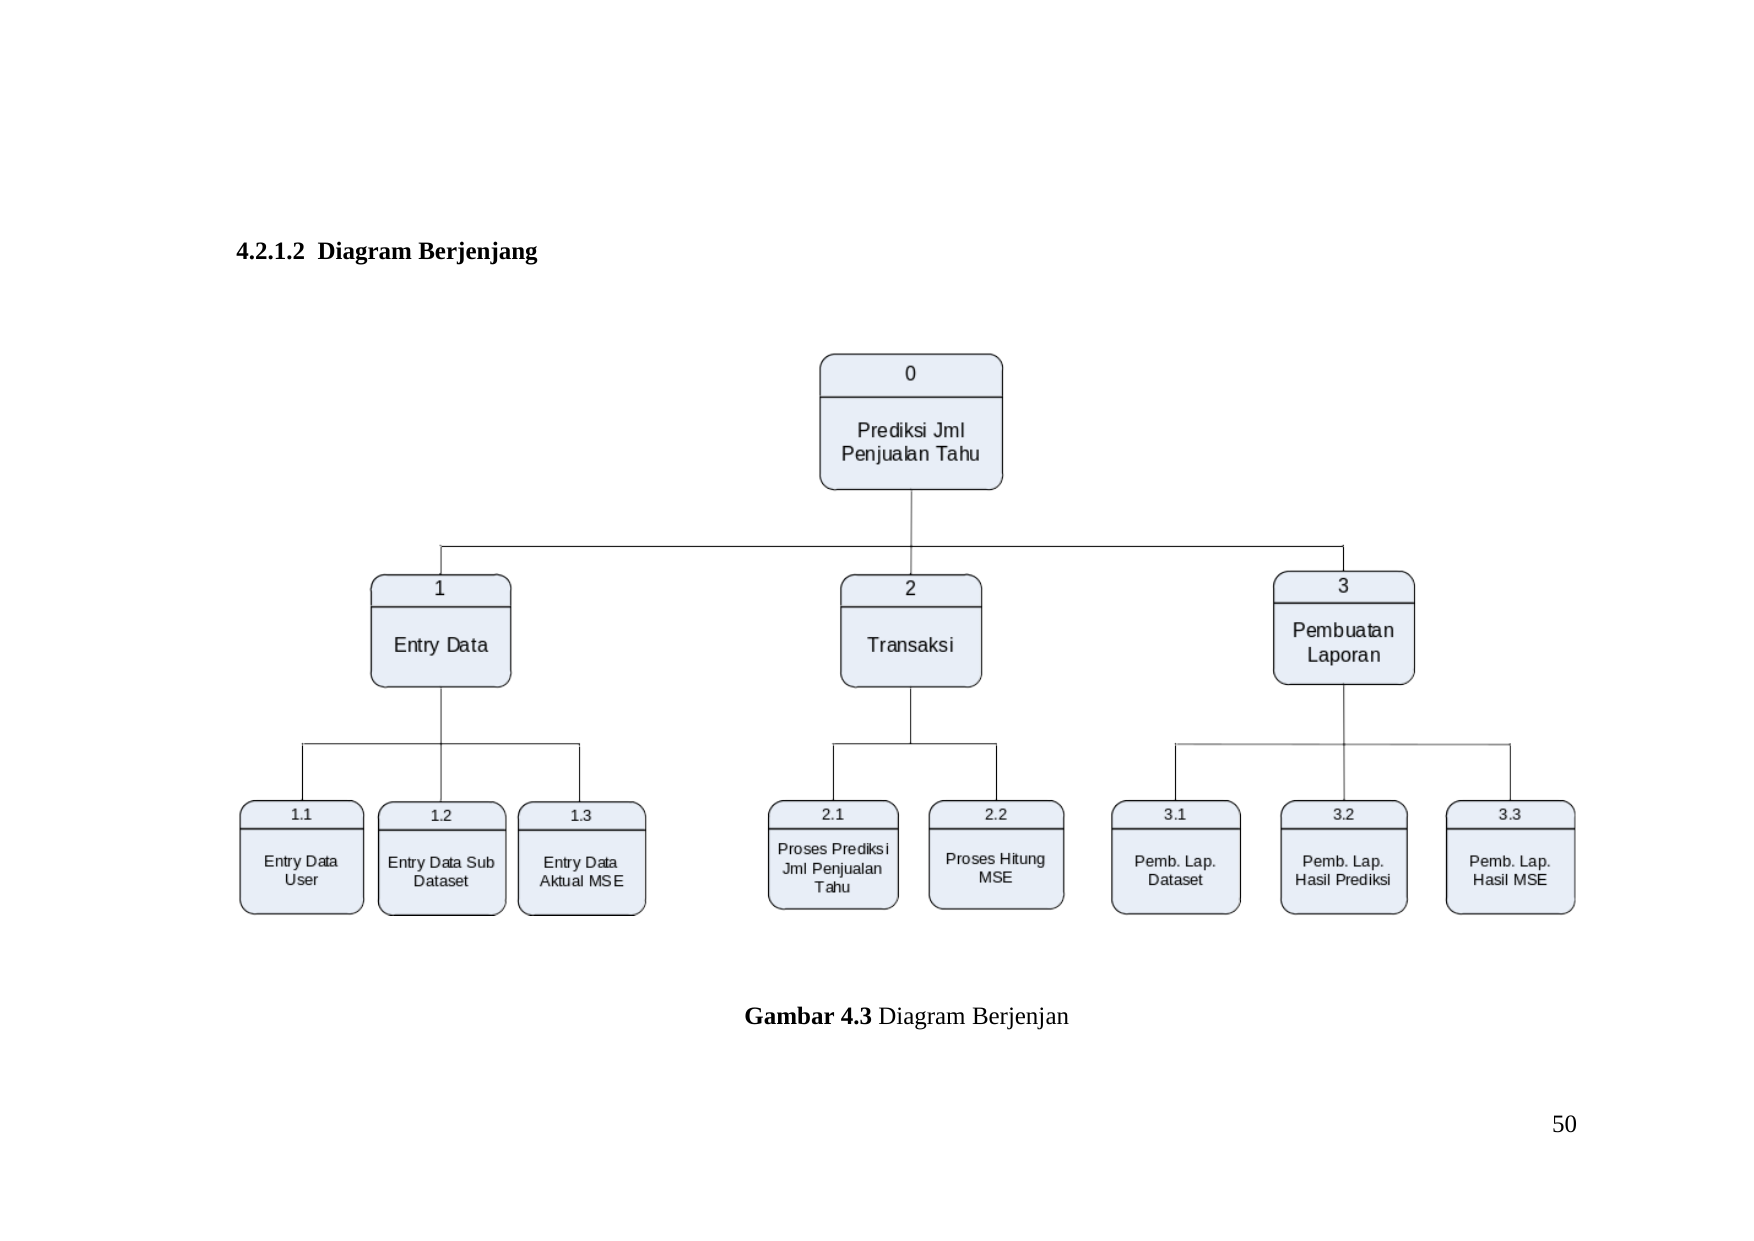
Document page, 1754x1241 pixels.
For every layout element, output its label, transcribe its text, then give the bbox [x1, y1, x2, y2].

subtitle 4.2.1.2 Diagram Berjenjang [236, 236, 1577, 265]
text Gambar 4.3 Diagram Berjenjan [236, 1001, 1577, 1030]
